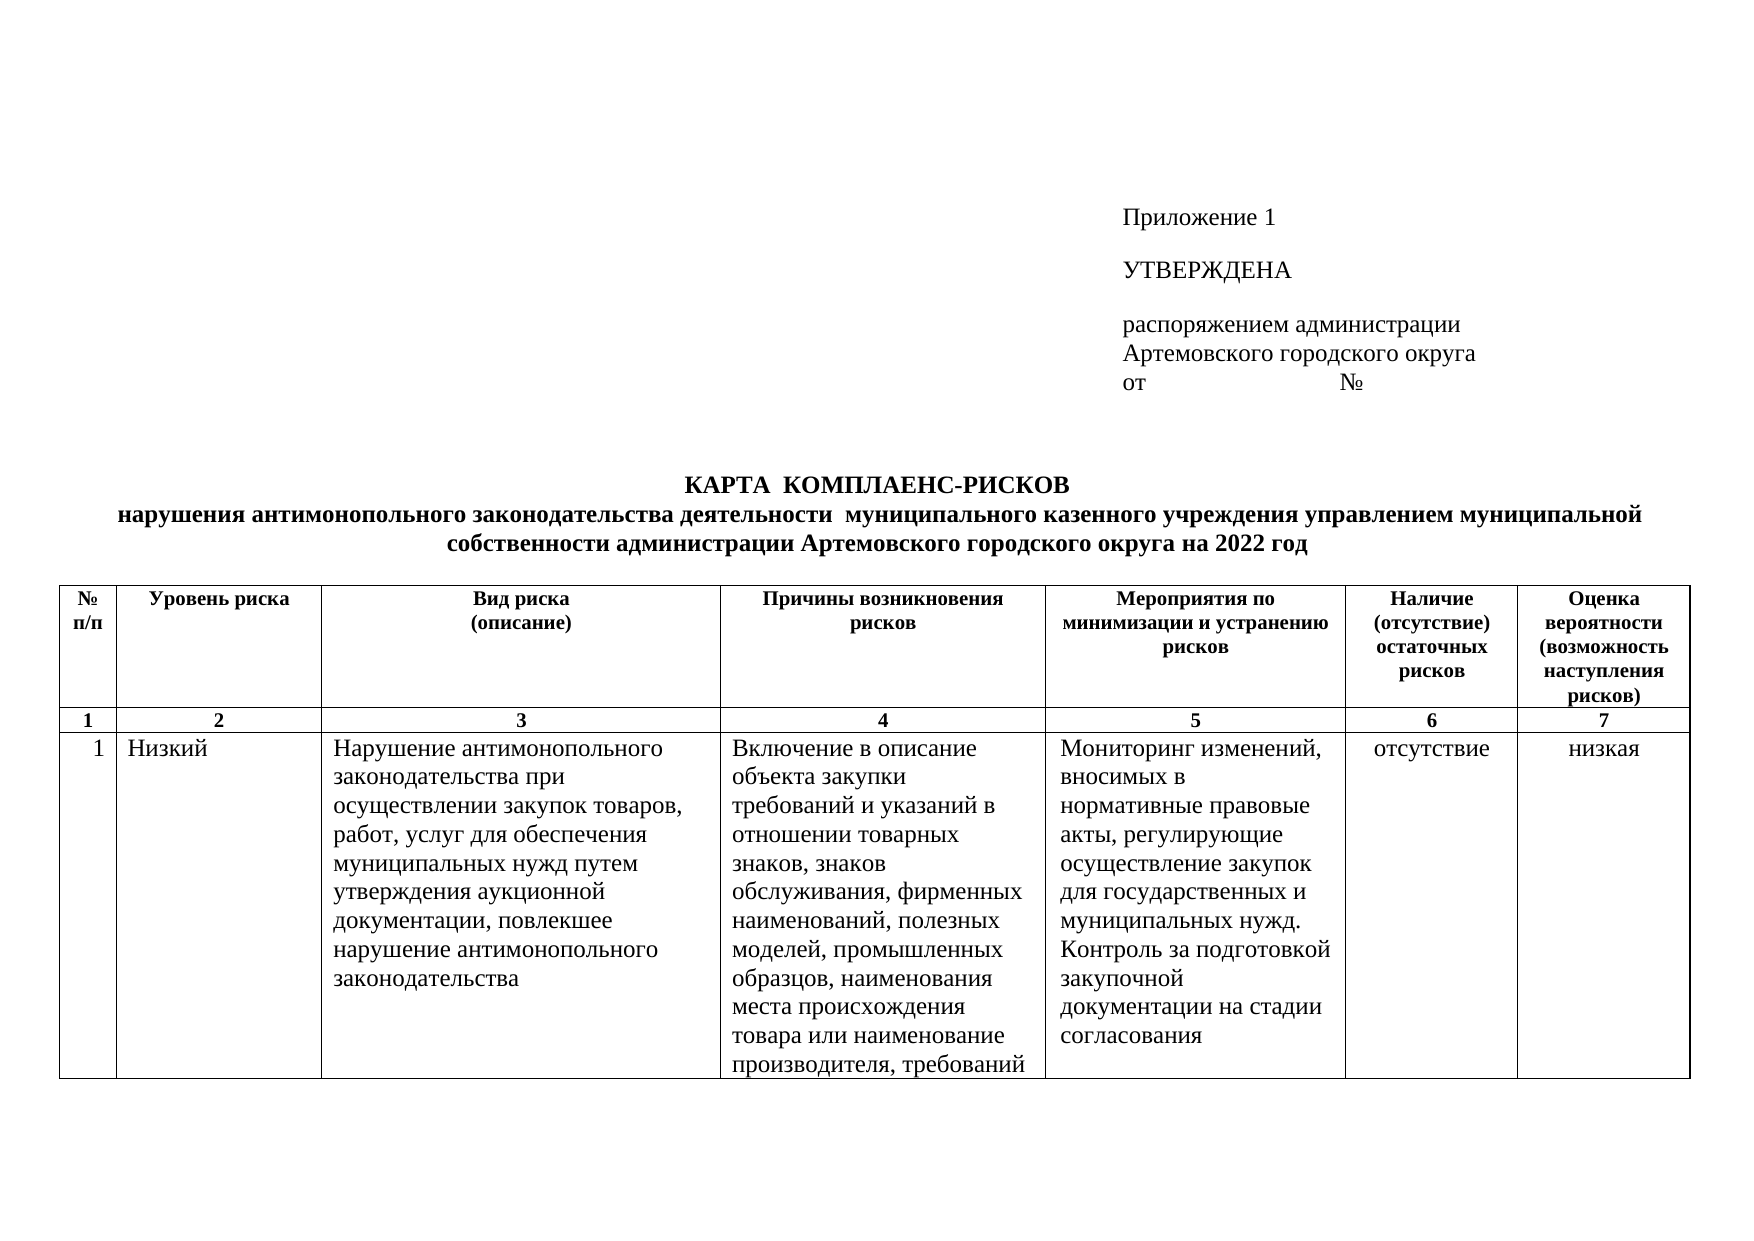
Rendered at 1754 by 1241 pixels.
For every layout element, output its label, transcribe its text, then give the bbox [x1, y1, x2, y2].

table_header Мероприятия по минимизации и устранению рисков [1046, 586, 1345, 707]
text нарушения антимонопольного законодательства деятельности муниципального казенного учреждения управлением муниципальной собственности администрации Артемовского городского округа на 2022 год [59, 499, 1695, 556]
table_header Наличие (отсутствие) остаточных рисков [1346, 586, 1517, 707]
text Приложение 1 [59, 202, 1695, 230]
table_cell 3 [322, 708, 720, 732]
table_cell низкая [1518, 733, 1689, 1078]
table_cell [322, 733, 720, 1078]
text от № [59, 367, 1695, 396]
table_header № п/п [60, 586, 116, 707]
table_cell 7 [1518, 708, 1689, 732]
table_header Оценка вероятности (возможность наступления рисков) [1518, 586, 1689, 707]
table_cell 6 [1346, 708, 1517, 732]
table_cell 1 [60, 733, 116, 1078]
text Артемовского городского округа [59, 338, 1695, 367]
table_cell Низкий [117, 733, 321, 1078]
text УТВЕРЖДЕНА [59, 255, 1695, 284]
table_cell 5 [1046, 708, 1345, 732]
text КАРТА КОМПЛАЕНС-РИСКОВ [59, 470, 1695, 499]
table_cell отсутствие [1346, 733, 1517, 1078]
table_header Вид риска (описание) [322, 586, 720, 707]
table_cell 1 [60, 708, 116, 732]
table_header Причины возникновения рисков [721, 586, 1045, 707]
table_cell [1046, 733, 1345, 1078]
table_cell 2 [117, 708, 321, 732]
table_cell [721, 733, 1045, 1078]
table_header Уровень риска [117, 586, 321, 707]
text распоряжением администрации [59, 309, 1695, 338]
table_cell 4 [721, 708, 1045, 732]
